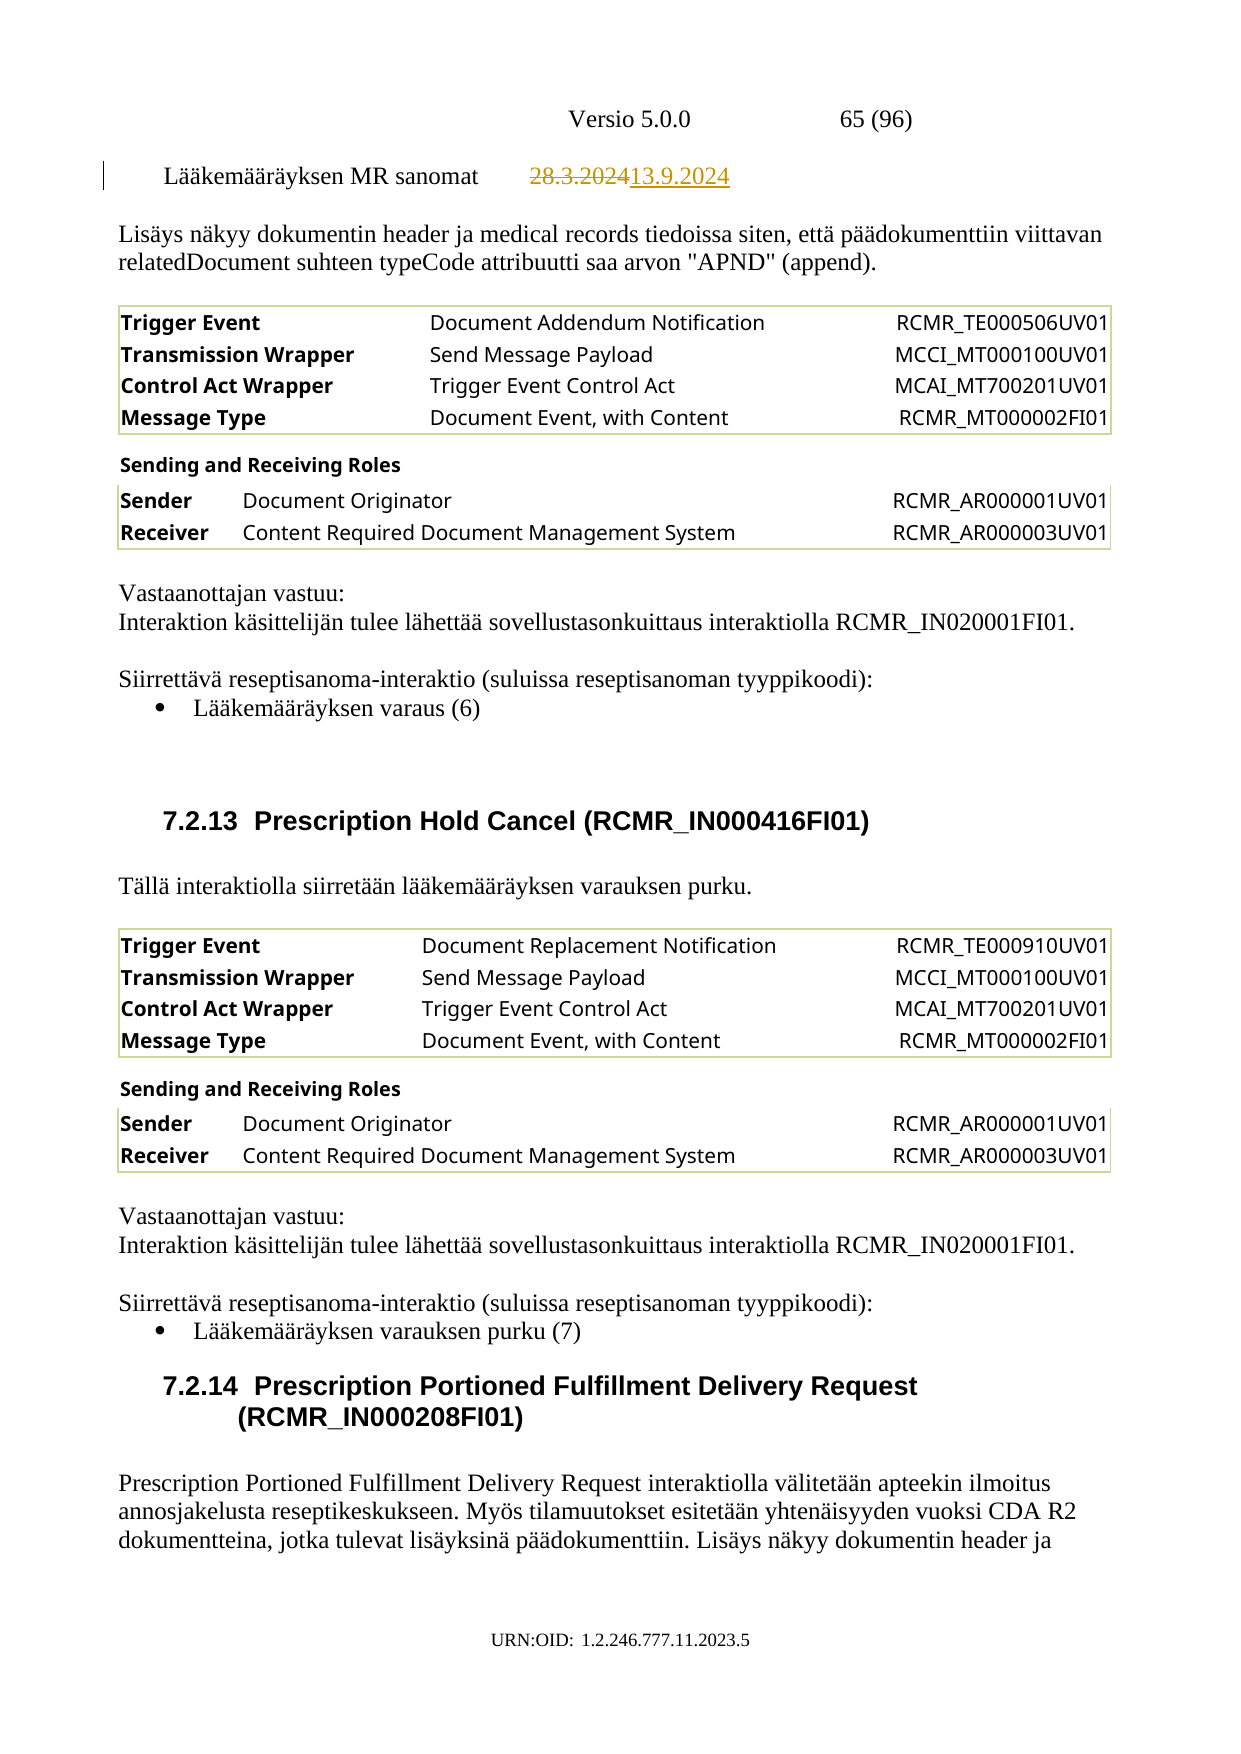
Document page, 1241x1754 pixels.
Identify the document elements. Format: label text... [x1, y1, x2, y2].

table_cell MCCI_MT000100UV01 [834, 338, 1110, 370]
table_cell Document Originator [241, 1108, 834, 1139]
text Tällä interaktiolla siirretään lääkemääräyksen varauksen purku. [118, 871, 1122, 899]
table_cell MCCI_MT000100UV01 [841, 961, 1110, 993]
table_header Trigger Event [120, 930, 420, 961]
table_cell RCMR_MT000002FI01 [841, 1025, 1110, 1056]
text Interaktion käsittelijän tulee lähettää sovellustasonkuittaus interaktiolla RCMR_IN020001FI01. [118, 607, 1122, 636]
table_cell Message Type [120, 1025, 420, 1056]
table_header Trigger Event [120, 307, 428, 338]
subtitle Prescription Portioned Fulfillment Delivery Request (RCMR_IN000208FI01) [162, 1370, 1122, 1433]
table_cell Transmission Wrapper [120, 961, 420, 993]
text Siirrettävä reseptisanoma-interaktio (suluissa reseptisanoman tyyppikoodi): [118, 1288, 1122, 1316]
table_header RCMR_TE000910UV01 [841, 930, 1110, 961]
table_cell RCMR_AR000003UV01 [834, 1140, 1110, 1171]
table_cell Content Required Document Management System [241, 1140, 834, 1171]
table_cell MCAI_MT700201UV01 [834, 370, 1110, 401]
table_cell MCAI_MT700201UV01 [841, 993, 1110, 1024]
table_cell Document Originator [241, 485, 834, 516]
text Vastaanottajan vastuu: [118, 1201, 1122, 1230]
list Lääkemääräyksen varaus (6) [156, 693, 1122, 722]
list Lääkemääräyksen varauksen purku (7) [156, 1316, 1122, 1345]
table_cell RCMR_AR000003UV01 [834, 516, 1110, 548]
table_header RCMR_TE000506UV01 [834, 307, 1110, 338]
text Siirrettävä reseptisanoma-interaktio (suluissa reseptisanoman tyyppikoodi): [118, 664, 1122, 693]
table_cell Send Message Payload [428, 338, 834, 370]
table_cell Send Message Payload [420, 961, 841, 993]
text Vastaanottajan vastuu: [118, 578, 1122, 607]
table_cell RCMR_AR000001UV01 [834, 485, 1110, 516]
table_header Document Replacement Notification [420, 930, 841, 961]
table_header Sending and Receiving Roles [118, 1058, 1110, 1108]
table_cell Message Type [120, 401, 428, 433]
table_cell Trigger Event Control Act [428, 370, 834, 401]
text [118, 219, 1122, 276]
table_cell RCMR_AR000001UV01 [834, 1108, 1110, 1139]
table_cell Trigger Event Control Act [420, 993, 841, 1024]
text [118, 1468, 1122, 1554]
table_cell Control Act Wrapper [120, 370, 428, 401]
table_header Sending and Receiving Roles [118, 435, 1110, 485]
text Interaktion käsittelijän tulee lähettää sovellustasonkuittaus interaktiolla RCMR_IN020001FI01. [118, 1230, 1122, 1259]
table_cell Content Required Document Management System [241, 516, 834, 548]
table_cell Document Event, with Content [428, 401, 834, 433]
table_cell Sender [119, 1108, 241, 1139]
table_cell Transmission Wrapper [120, 338, 428, 370]
subtitle Prescription Hold Cancel (RCMR_IN000416FI01) [162, 804, 1122, 836]
table_header Document Addendum Notification [428, 307, 834, 338]
table_cell Control Act Wrapper [120, 993, 420, 1024]
table_cell RCMR_MT000002FI01 [834, 401, 1110, 433]
table_cell Sender [119, 485, 241, 516]
table_cell Document Event, with Content [420, 1025, 841, 1056]
table_cell Receiver [119, 1140, 241, 1171]
table_cell Receiver [119, 516, 241, 548]
